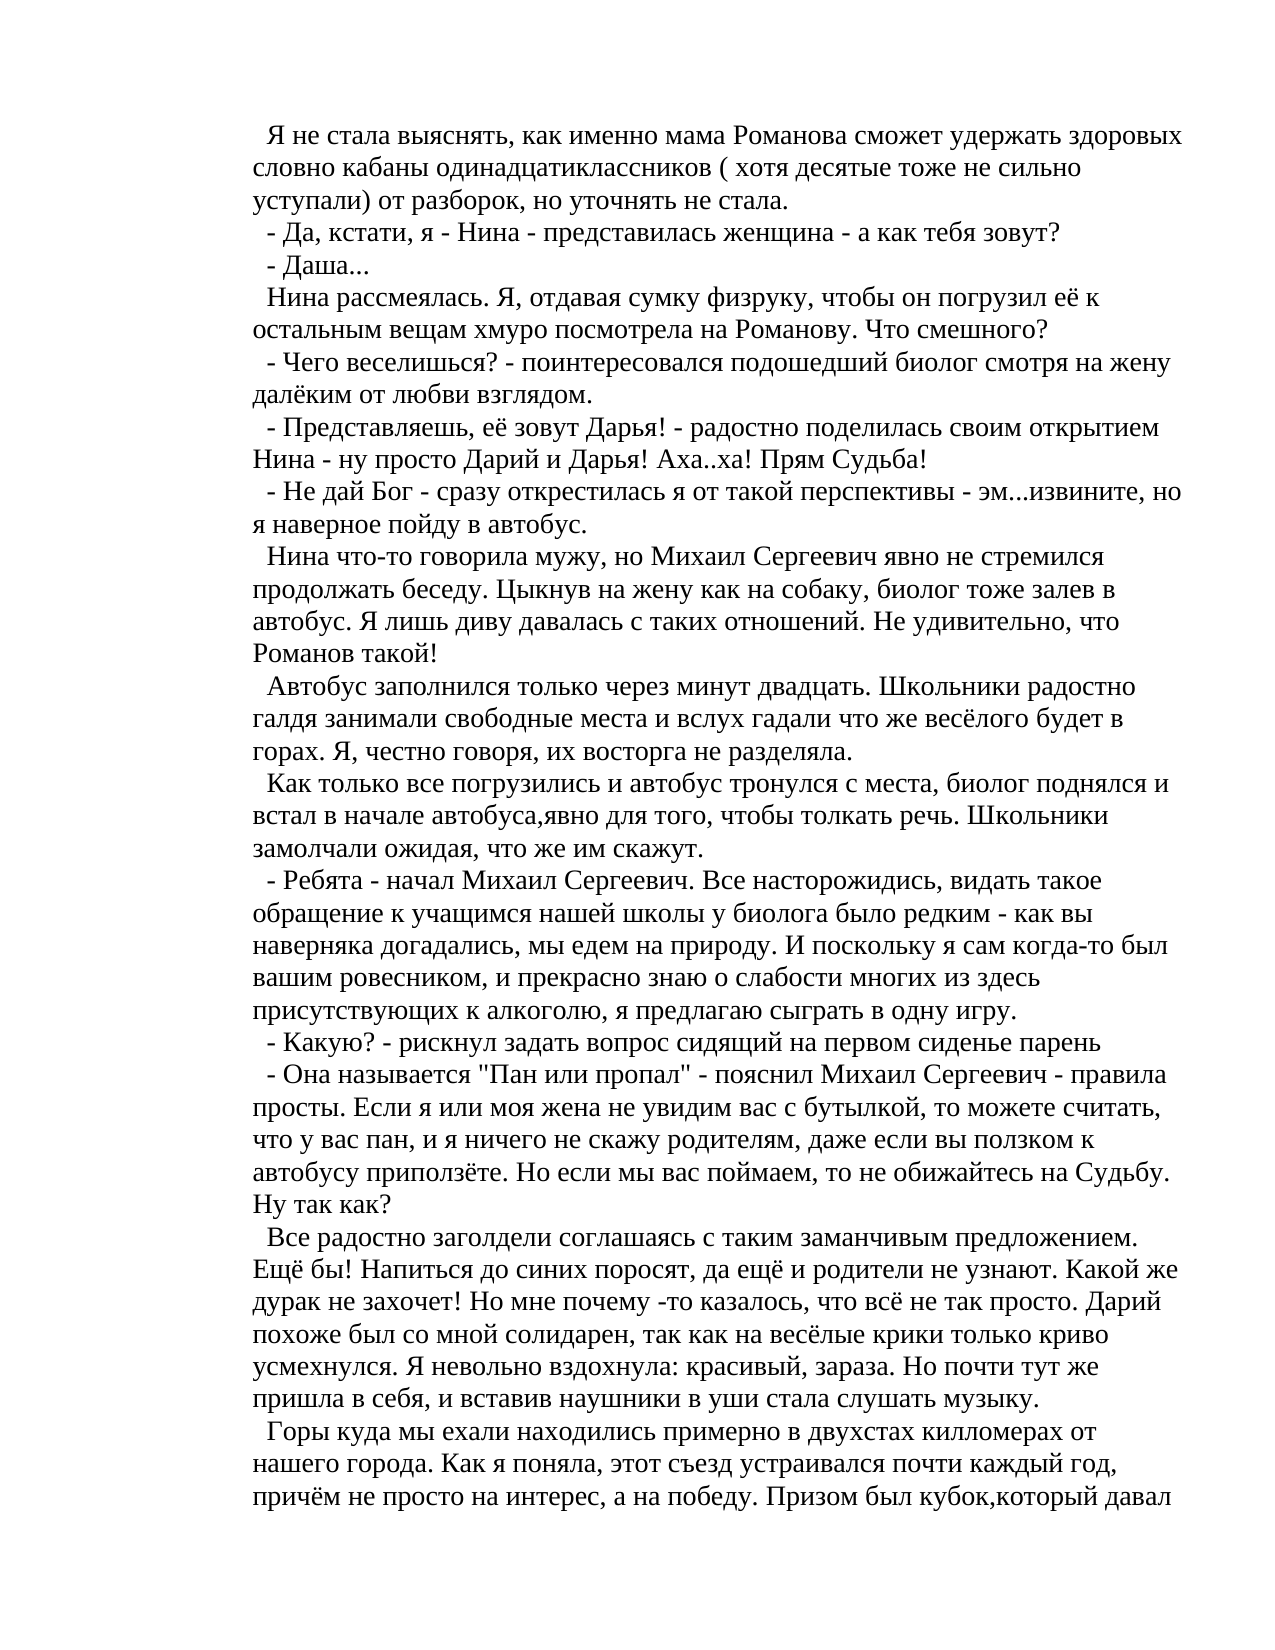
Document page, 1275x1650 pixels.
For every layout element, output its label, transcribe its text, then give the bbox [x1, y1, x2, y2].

text Я не стала выяснять, как именно мама Романова сможет удержать здоровых словно кабаны одинадцатиклассников ( хотя десятые тоже не сильно уступали) от разборок, но уточнять не стала. [252, 118, 1186, 215]
text - Ребята - начал Михаил Сергеевич. Все насторожидись, видать такое обращение к учащимся нашей школы у биолога было редким - как вы наверняка догадались, мы едем на природу. И поскольку я сам когда-то был вашим ровесником, и прекрасно знаю о слабости многих из здесь присутствующих к алкоголю, я предлагаю сыграть в одну игру. [252, 863, 1186, 1025]
text - Да, кстати, я - Нина - представилась женщина - а как тебя зовут? [252, 215, 1186, 248]
text Нина что-то говорила мужу, но Михаил Сергеевич явно не стремился продолжать беседу. Цыкнув на жену как на собаку, биолог тоже залев в автобус. Я лишь диву давалась с таких отношений. Не удивительно, что Романов такой! [252, 539, 1186, 669]
text - Не дай Бог - сразу открестилась я от такой перспективы - эм...извините, но я наверное пойду в автобус. [252, 474, 1186, 539]
text - Представляешь, её зовут Дарья! - радостно поделилась своим открытием Нина - ну просто Дарий и Дарья! Аха..ха! Прям Судьба! [252, 410, 1186, 474]
text Все радостно заголдели соглашаясь с таким заманчивым предложением. Ещё бы! Напиться до синих поросят, да ещё и родители не узнают. Какой же дурак не захочет! Но мне почему -то казалось, что всё не так просто. Дарий похоже был со мной солидарен, так как на весёлые крики только криво усмехнулся. Я невольно вздохнула: красивый, зараза. Но почти тут же пришла в себя, и вставив наушники в уши стала слушать музыку. [252, 1219, 1186, 1414]
text Как только все погрузились и автобус тронулся с места, биолог поднялся и встал в начале автобуса,явно для того, чтобы толкать речь. Школьники замолчали ожидая, что же им скажут. [252, 766, 1186, 863]
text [252, 1414, 1186, 1511]
text Нина рассмеялась. Я, отдавая сумку физруку, чтобы он погрузил её к остальным вещам хмуро посмотрела на Романову. Что смешного? [252, 280, 1186, 345]
text - Она называется "Пан или пропал" - пояснил Михаил Сергеевич - правила просты. Если я или моя жена не увидим вас с бутылкой, то можете считать, что у вас пан, и я ничего не скажу родителям, даже если вы ползком к автобусу приползёте. Но если мы вас поймаем, то не обижайтесь на Судьбу. Ну так как? [252, 1058, 1186, 1219]
text Автобус заполнился только через минут двадцать. Школьники радостно галдя занимали свободные места и вслух гадали что же весёлого будет в горах. Я, честно говоря, их восторга не разделяла. [252, 669, 1186, 766]
text - Даша... [252, 248, 1186, 280]
text - Чего веселишься? - поинтересовался подошедший биолог смотря на жену далёким от любви взглядом. [252, 345, 1186, 410]
text - Какую? - рискнул задать вопрос сидящий на первом сиденье парень [252, 1025, 1186, 1058]
